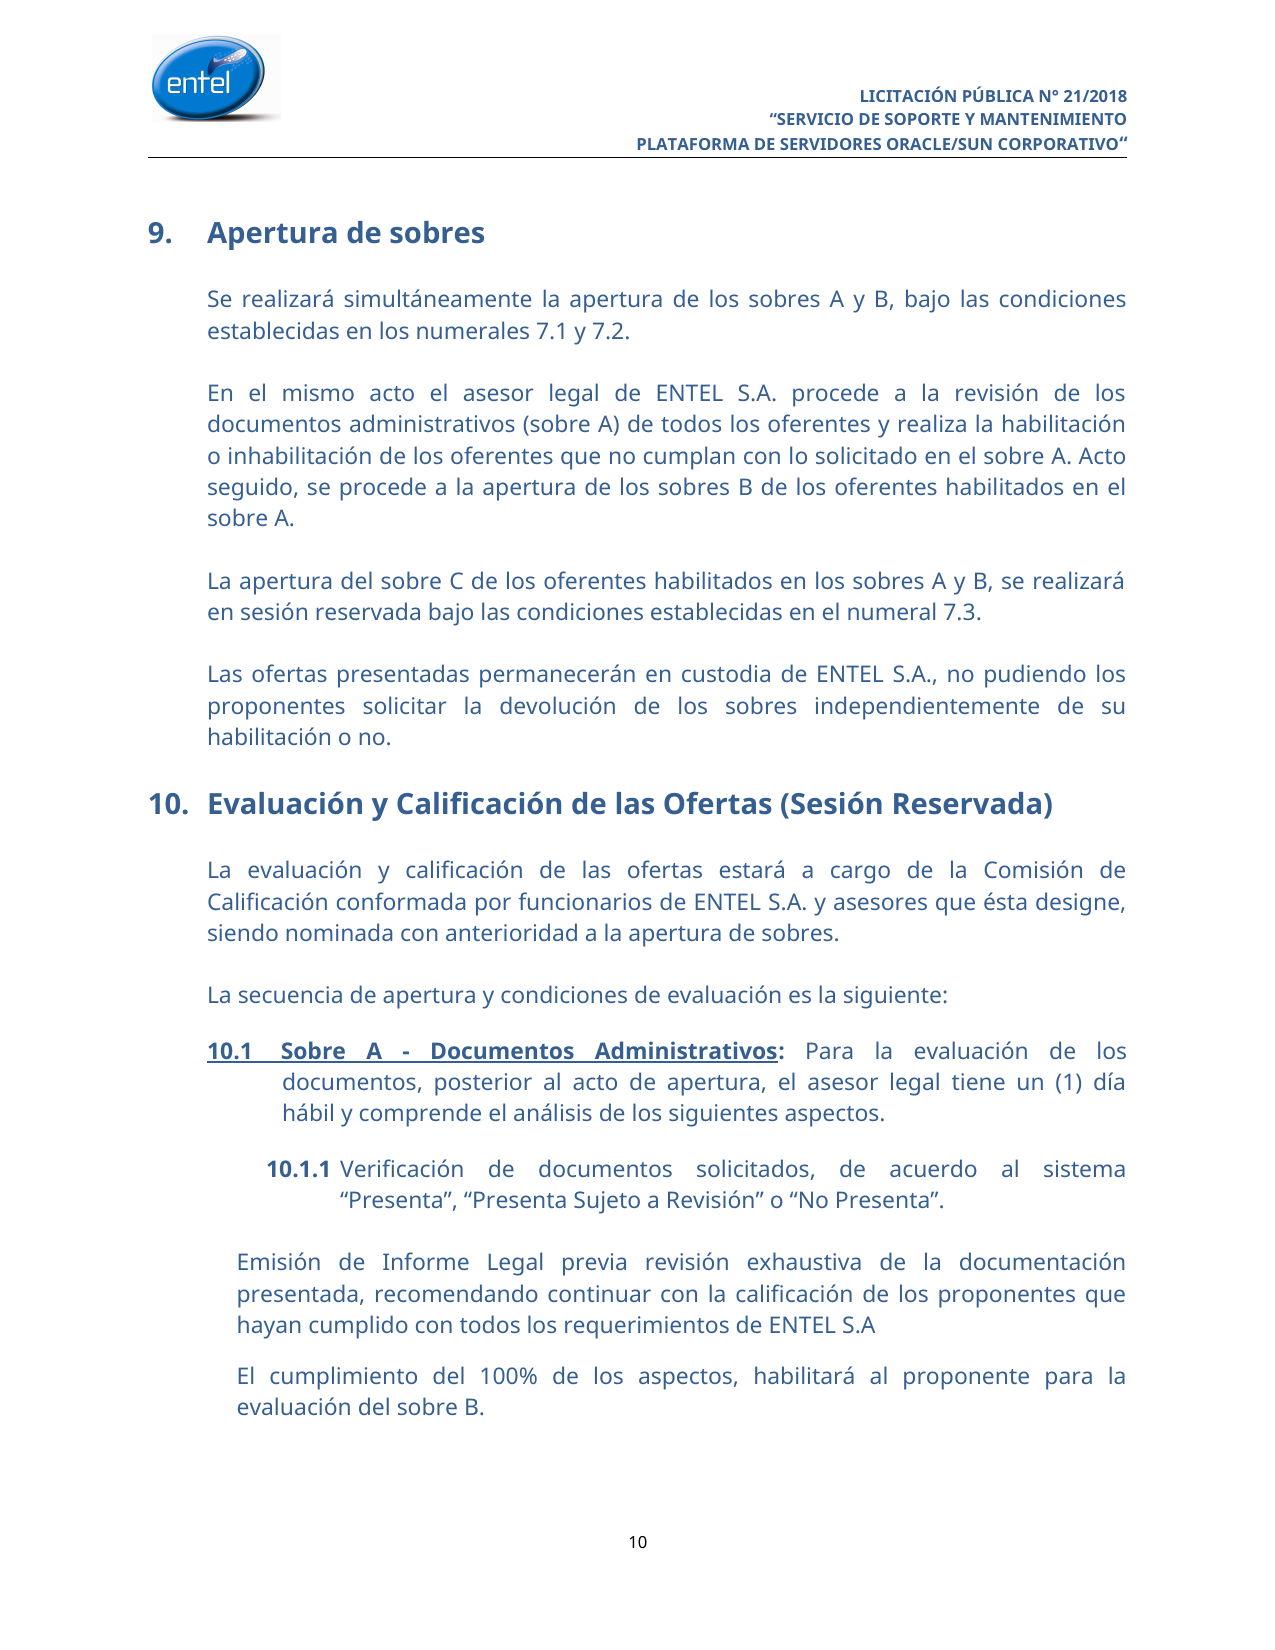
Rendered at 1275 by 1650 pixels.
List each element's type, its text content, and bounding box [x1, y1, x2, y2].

list Emisión de Informe Legal previa revisión exhaustiva de la documentación presentada, recomendando continuar con la calificación de los proponentes que hayan cumplido con todos los requerimientos de ENTEL S.A [236, 1246, 1127, 1340]
list Sobre A - Documentos Administrativos: Para la evaluación de los documentos, posterior al acto de apertura, el asesor legal tiene un (1) día hábil y comprende el análisis de los siguientes aspectos. [207, 1035, 1127, 1128]
list Las ofertas presentadas permanecerán en custodia de ENTEL S.A., no pudiendo los proponentes solicitar la devolución de los sobres independientemente de su habilitación o no. [207, 658, 1127, 752]
picture [151, 34, 282, 122]
text La apertura del sobre C de los oferentes habilitados en los sobres A y B, se realizará en sesión reservada bajo las condiciones establecidas en el numeral 7.3. [207, 565, 1127, 627]
list Se realizará simultáneamente la apertura de los sobres A y B, bajo las condiciones establecidas en los numerales 7.1 y 7.2. [207, 283, 1127, 346]
list Evaluación y Calificación de las Ofertas (Sesión Reservada) [148, 783, 1127, 823]
text En el mismo acto el asesor legal de ENTEL S.A. procede a la revisión de los documentos administrativos (sobre A) de todos los oferentes y realiza la habilitación o inhabilitación de los oferentes que no cumplan con lo solicitado en el sobre A. Acto seguido, se procede a la apertura de los sobres B de los oferentes habilitados en el sobre A. [207, 377, 1127, 533]
text El cumplimiento del 100% de los aspectos, habilitará al proponente para la evaluación del sobre B. [236, 1360, 1127, 1422]
list Apertura de sobres [148, 212, 1127, 252]
list Verificación de documentos solicitados, de acuerdo al sistema “Presenta”, “Presenta Sujeto a Revisión” o “No Presenta”. [266, 1152, 1127, 1215]
list La secuencia de apertura y condiciones de evaluación es la siguiente: [207, 979, 1127, 1011]
list La evaluación y calificación de las ofertas estará a cargo de la Comisión de Calificación conformada por funcionarios de ENTEL S.A. y asesores que ésta designe, siendo nominada con anterioridad a la apertura de sobres. [207, 854, 1127, 948]
